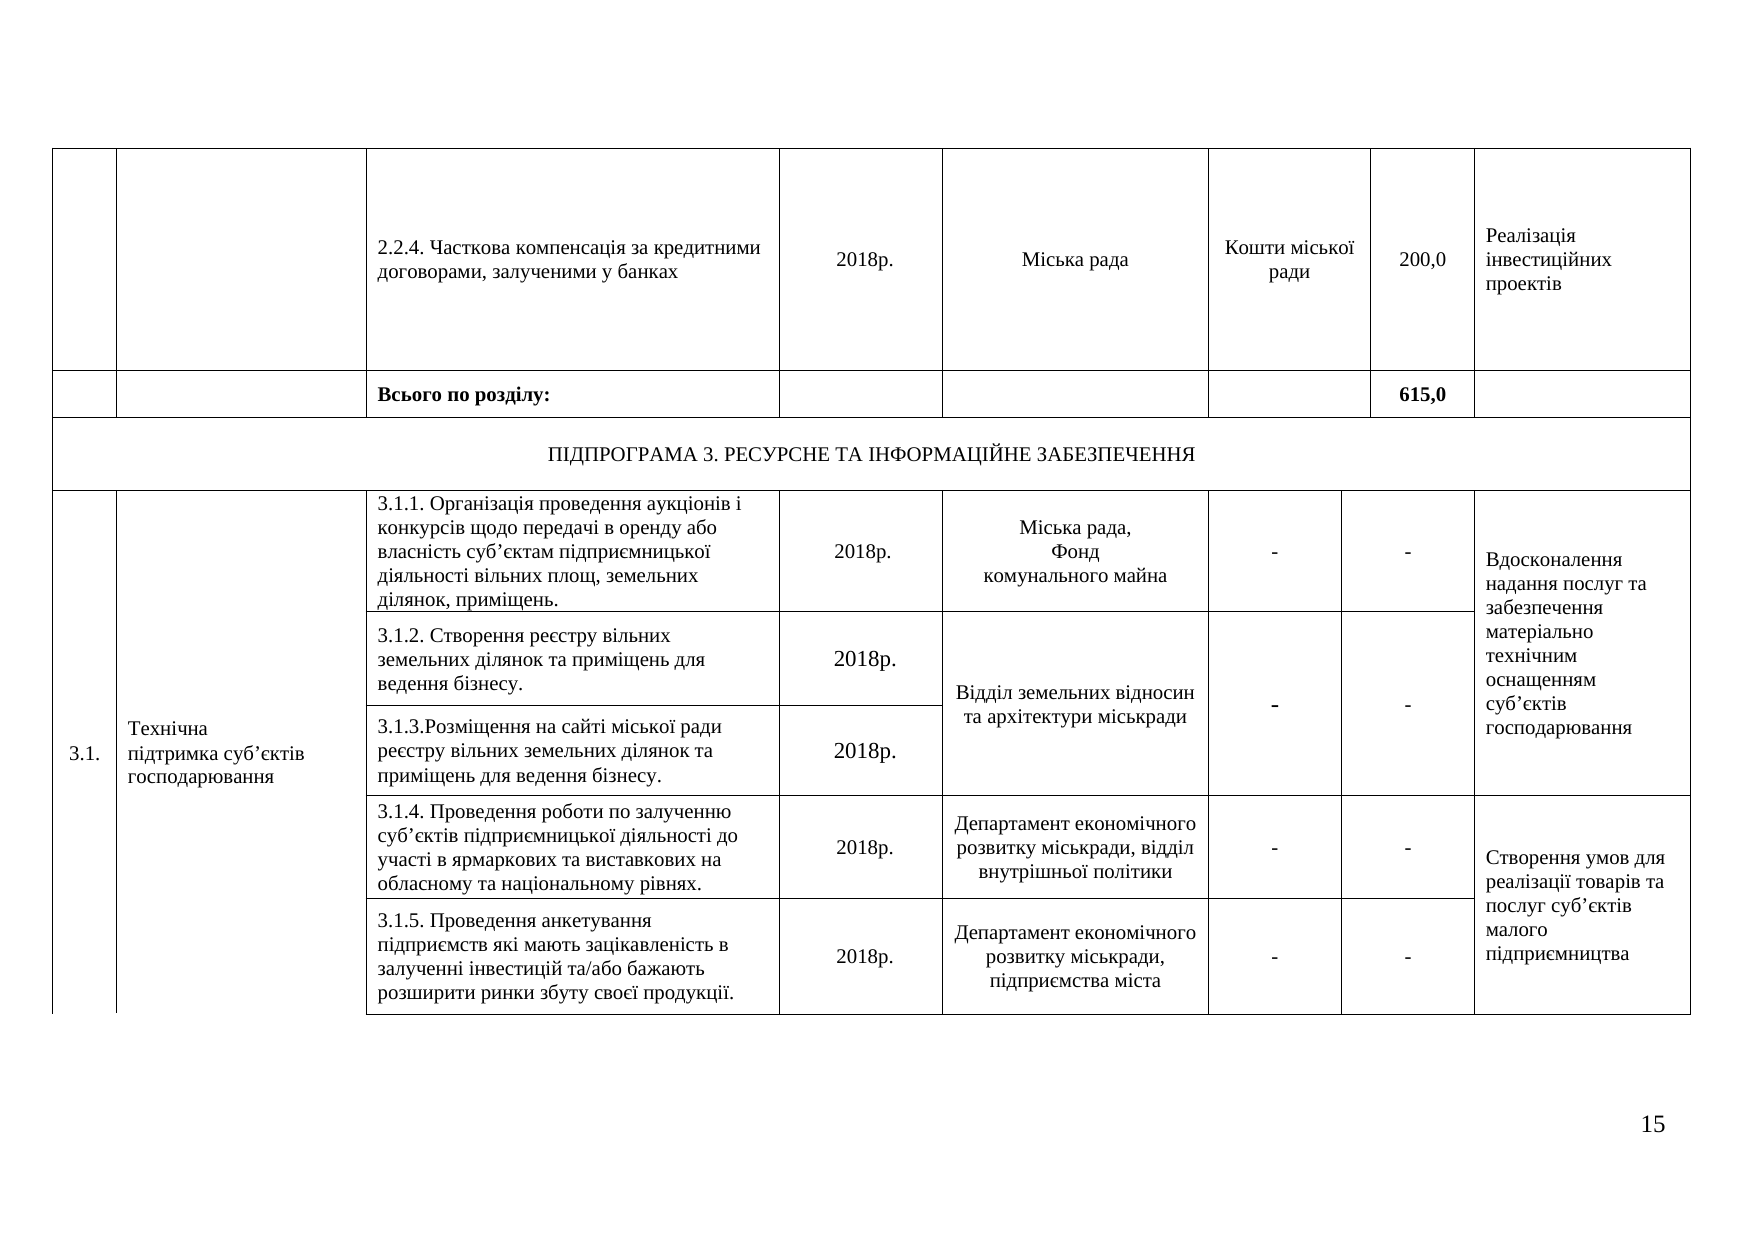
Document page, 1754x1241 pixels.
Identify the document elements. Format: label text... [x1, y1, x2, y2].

table_cell [943, 371, 1208, 417]
table_cell - [1209, 899, 1341, 1014]
table_cell 615,0 [1371, 371, 1474, 417]
table_cell 2018р. [780, 612, 942, 705]
table_cell Технічна підтримка суб’єктів господарювання [116, 491, 366, 1014]
table_cell [117, 149, 366, 370]
table_cell Створення умов для реалізації товарів та послуг суб’єктів малого підприємництва [1475, 796, 1690, 1014]
table_cell 3.1.2. Створення реєстру вільних земельних ділянок та приміщень для ведення бізнесу. [367, 612, 779, 705]
table_cell - [1209, 796, 1341, 897]
table_cell 200,0 [1371, 149, 1474, 370]
table_cell 3.1. [53, 491, 116, 1014]
table_cell - [1342, 612, 1474, 795]
table_cell Вдосконалення надання послуг та забезпечення матеріально технічним оснащенням суб’єктів господарювання [1475, 491, 1690, 795]
table_cell 3.1.1. Організація проведення аукціонів і конкурсів щодо передачі в оренду або власність суб’єктам підприємницької діяльності вільних площ, земельних ділянок, приміщень. [367, 491, 779, 611]
table_cell [1475, 371, 1690, 417]
table_cell Міська рада, Фонд комунального майна [943, 491, 1208, 611]
table_cell 2018р. [780, 149, 942, 370]
table_cell - [1342, 796, 1474, 897]
table_cell Всього по розділу: [367, 371, 779, 417]
table_cell [117, 371, 366, 417]
table_cell 2018р. [780, 706, 942, 795]
table_cell - [1209, 612, 1341, 795]
table_cell 2018р. [780, 899, 942, 1014]
table_cell 2018р. [780, 796, 942, 897]
table_cell Відділ земельних відносин та архітектури міськради [943, 612, 1208, 795]
table_cell Кошти міської ради [1209, 149, 1370, 370]
table_cell 3.1.5. Проведення анкетування підприємств які мають зацікавленість в залученні інвестицій та/або бажають розширити ринки збуту своєї продукції. [367, 899, 779, 1014]
table_cell - [1342, 491, 1474, 611]
table_cell Департамент економічного розвитку міськради, підприємства міста [943, 899, 1208, 1014]
table_cell Департамент економічного розвитку міськради, відділ внутрішньої політики [943, 796, 1208, 897]
table_cell [780, 371, 942, 417]
table_cell 2.2.4. Часткова компенсація за кредитними договорами, залученими у банках [367, 149, 779, 370]
table_cell [1209, 371, 1370, 417]
table_cell 3.1.3.Розміщення на сайті міської ради реєстру вільних земельних ділянок та приміщень для ведення бізнесу. [367, 706, 779, 795]
table_cell Реалізація інвестиційних проектів [1475, 149, 1690, 370]
table_cell 2018р. [780, 491, 942, 611]
table_cell Міська рада [943, 149, 1208, 370]
table_cell [53, 149, 116, 370]
table_cell ПІДПРОГРАМА 3. РЕСУРСНЕ ТА ІНФОРМАЦІЙНЕ ЗАБЕЗПЕЧЕННЯ [53, 418, 1690, 490]
table_cell - [1209, 491, 1341, 611]
table_cell [53, 371, 116, 417]
table_cell - [1342, 899, 1474, 1014]
table_cell 3.1.4. Проведення роботи по залученню суб’єктів підприємницької діяльності до участі в ярмаркових та виставкових на обласному та національному рівнях. [367, 796, 779, 897]
